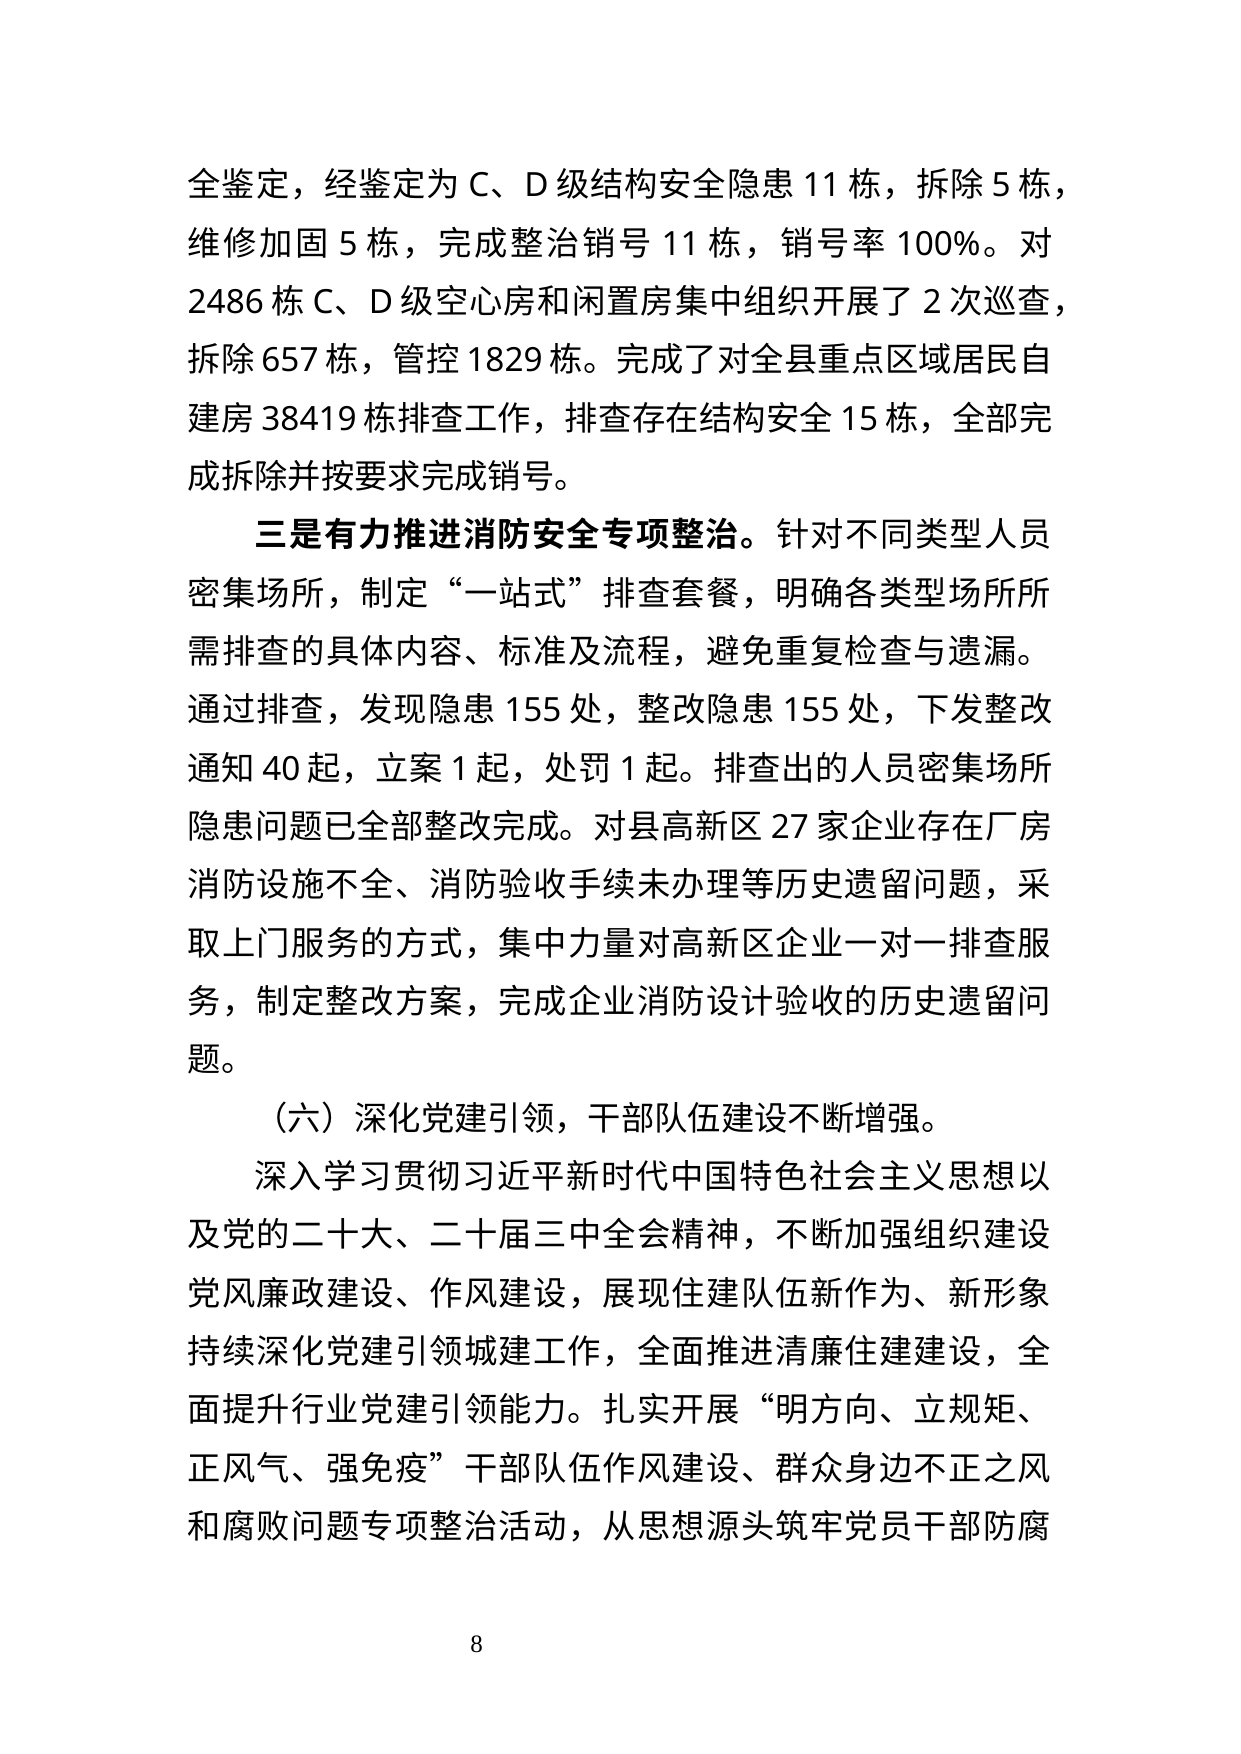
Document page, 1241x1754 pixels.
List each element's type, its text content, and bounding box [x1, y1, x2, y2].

list 深化党建引领，干部队伍建设不断增强。 [187, 1083, 1053, 1142]
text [187, 150, 1053, 500]
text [187, 1142, 1053, 1550]
text 三是有力推进消防安全专项整治。针对不同类型人员密集场所，制定“一站式”排查套餐，明确各类型场所所需排查的具体内容、标准及流程，避免重复检查与遗漏。通过排查，发现隐患155处，整改隐患155处，下发整改通知40起，立案1起，处罚1起。排查出的人员密集场所隐患问题已全部整改完成。对县高新区27家企业存在厂房消防设施不全、消防验收手续未办理等历史遗留问题，采取上门服务的方式，集中力量对高新区企业一对一排查服务，制定整改方案，完成企业消防设计验收的历史遗留问题。 [187, 500, 1053, 1083]
